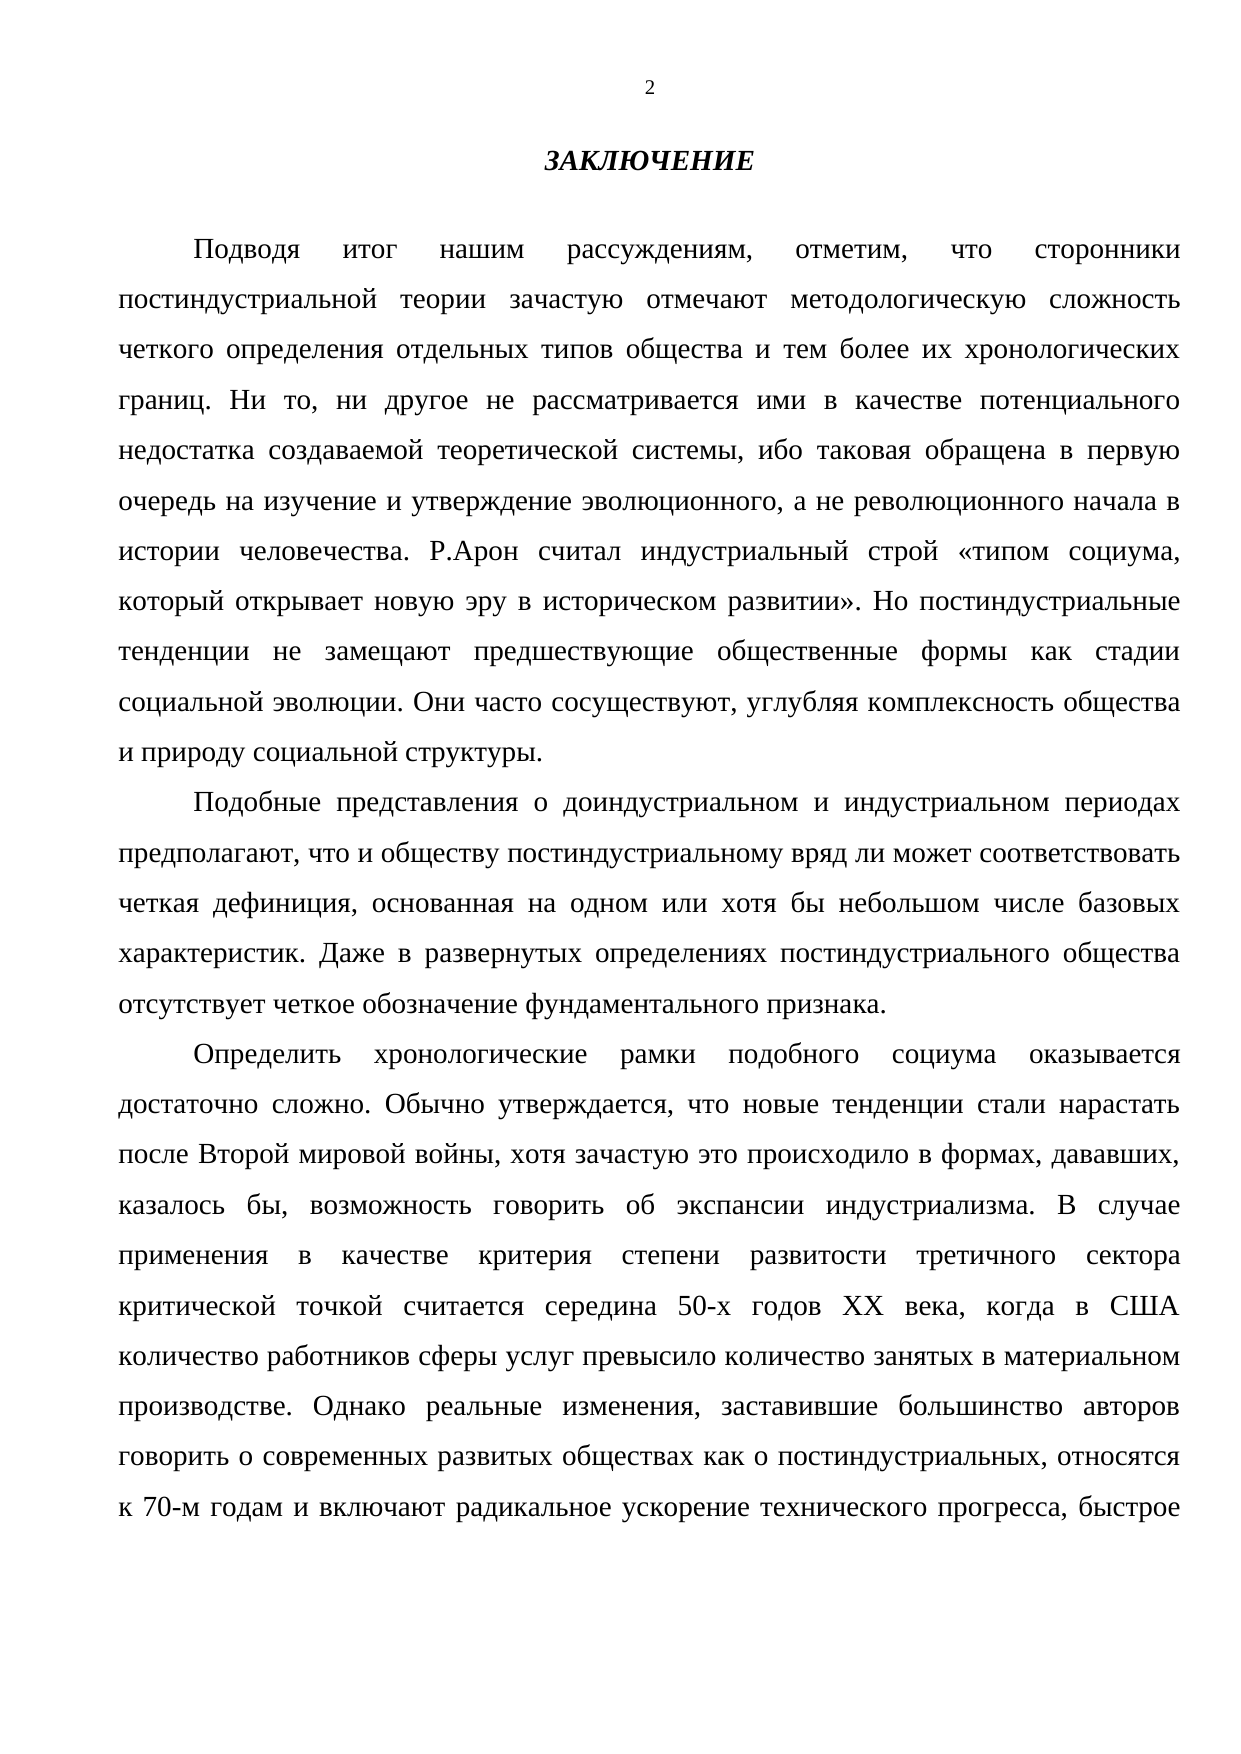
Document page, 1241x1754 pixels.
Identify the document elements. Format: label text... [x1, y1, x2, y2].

text Подобные представления о доиндустриальном и индустриальном периодах предполагают, что и обществу постиндустриальному вряд ли может соответствовать четкая дефиниция, основанная на одном или хотя бы небольшом числе базовых характеристик. Даже в развернутых определениях постиндустриального общества отсутствует четкое обозначение фундаментального признака. [118, 784, 1181, 1019]
text Подводя итог нашим рассуждениям, отметим, что сторонники постиндустриальной теории зачастую отмечают методологическую сложность четкого определения отдельных типов общества и тем более их хронологических границ. Ни то, ни другое не рассматривается ими в качестве потенциального недостатка создаваемой теоретической системы, ибо таковая обращена в первую очередь на изучение и утверждение эволюционного, а не революционного начала в истории человечества. Р.Арон считал индустриальный строй «типом социума, который открывает новую эру в историческом развитии». Но постиндустриальные тенденции не замещают предшествующие общественные формы как стадии социальной эволюции. Они часто сосуществуют, углубляя комплексность общества и природу социальной структуры. [118, 231, 1181, 768]
subtitle ЗАКЛЮЧЕНИЕ [118, 143, 1181, 177]
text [118, 1036, 1181, 1522]
